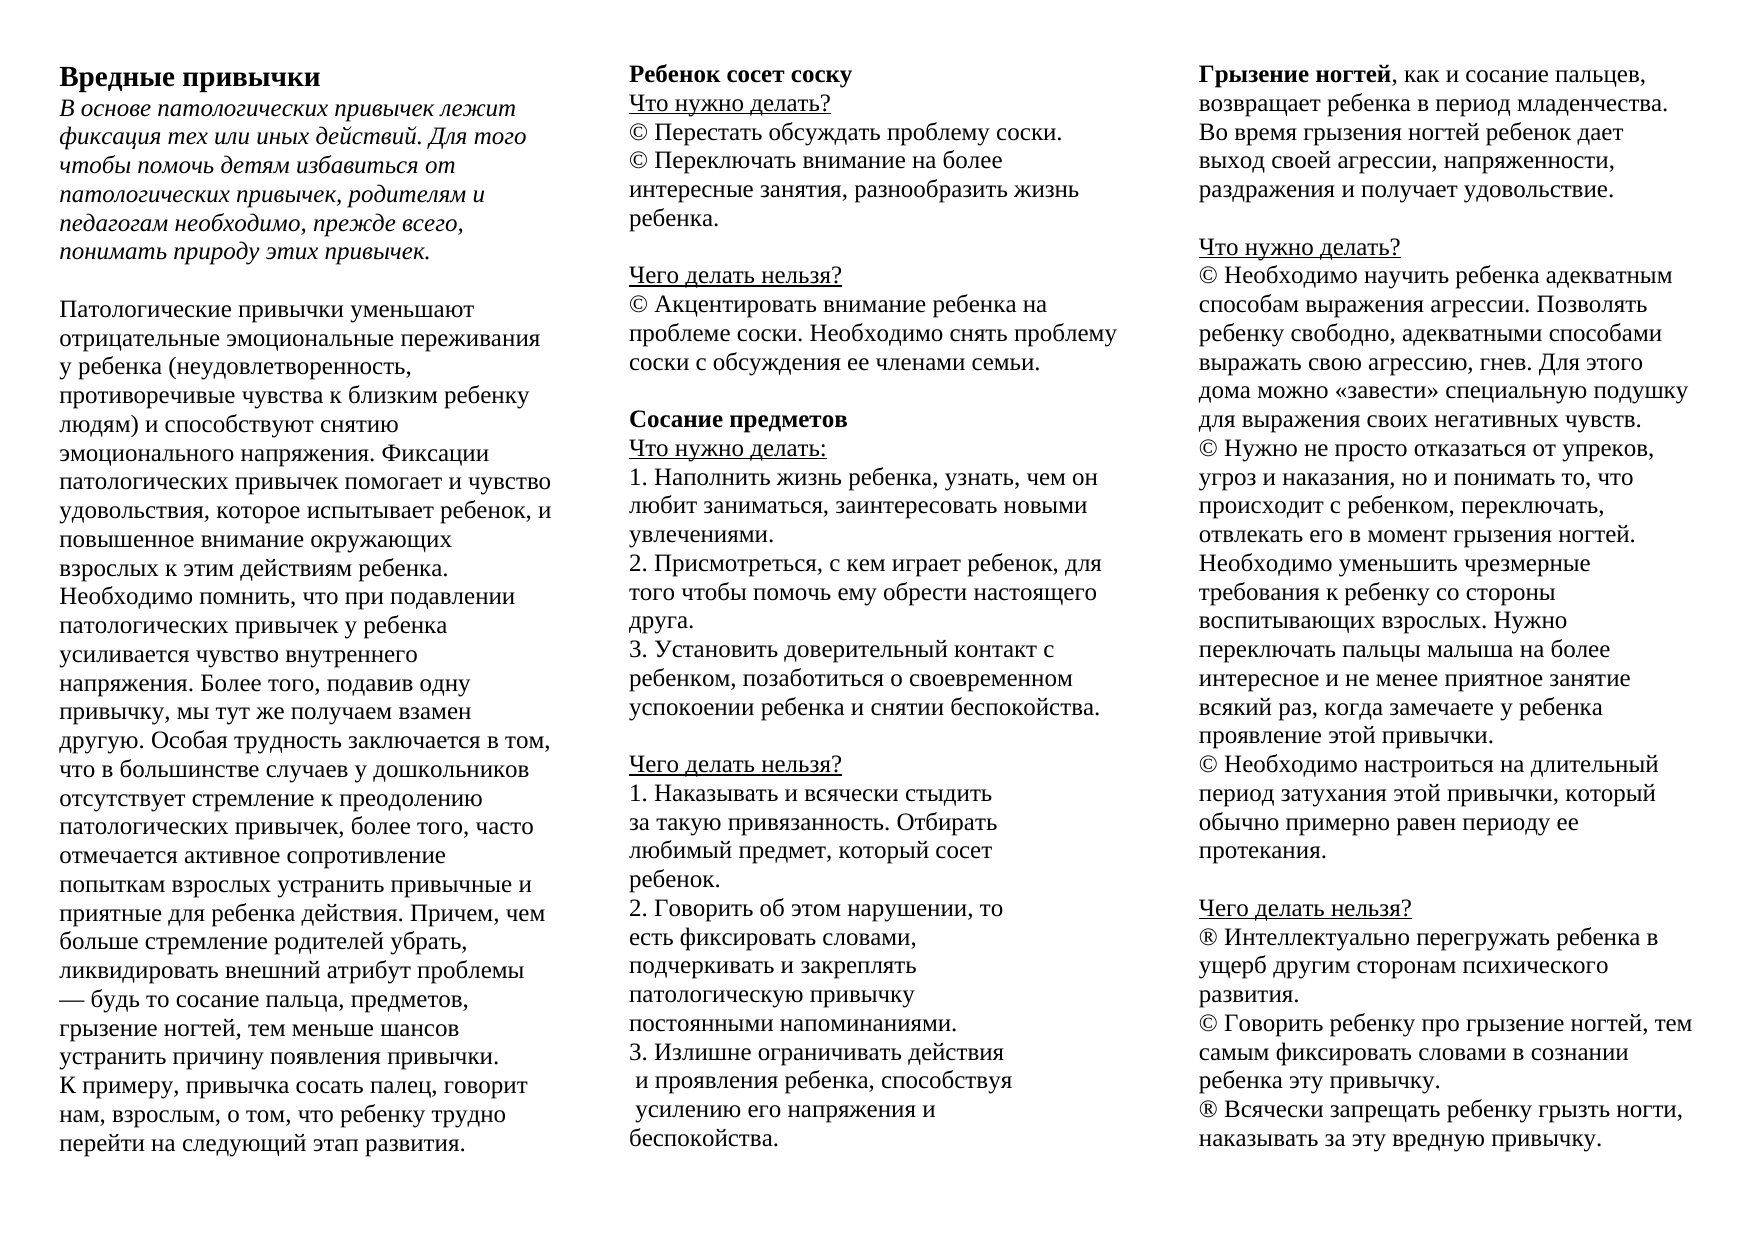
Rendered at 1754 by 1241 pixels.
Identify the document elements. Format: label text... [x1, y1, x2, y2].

text Сосание предметов [629, 404, 1125, 433]
text Чего делать нельзя? [629, 749, 1125, 778]
text и проявления ребенка, способствуя [629, 1065, 1125, 1094]
text 1. Наполнить жизнь ребенка, узнать, чем он любит заниматься, заинтересовать новыми увлечениями. [629, 462, 1125, 548]
text Что нужно делать? [1199, 232, 1695, 260]
text за такую привязанность. Отбирать [629, 807, 1125, 835]
text © Акцентировать внимание ребенка на проблеме соски. Необходимо снять проблему соски с обсуждения ее членами семьи. [629, 289, 1125, 375]
text © Необходимо научить ребенка адекватным способам выражения агрессии. Позволять ребенку свободно, адекватными способами выражать свою агрессию, гнев. Для этого дома можно «завести» специальную подушку для выражения своих негативных чувств. [1199, 260, 1695, 433]
text 2. Говорить об этом нарушении, то [629, 893, 1125, 922]
text © Перестать обсуждать проблему соски. [629, 117, 1125, 145]
text © Говорить ребенку про грызение ногтей, тем самым фиксировать словами в сознании ребенка эту привычку. [1199, 1008, 1695, 1094]
text © Необходимо настроиться на длительный период затухания этой привычки, который обычно примерно равен периоду ее протекания. [1199, 749, 1695, 864]
text © Нужно не просто отказаться от упреков, угроз и наказания, но и понимать то, что происходит с ребенком, переключать, отвлекать его в момент грызения ногтей. Необходимо уменьшить чрезмерные требования к ребенку со стороны воспитывающих взрослых. Нужно переключать пальцы малыша на более интересное и не менее приятное занятие всякий раз, когда замечаете у ребенка проявление этой привычки. [1199, 433, 1695, 749]
text постоянными напоминаниями. [629, 1008, 1125, 1037]
text ® Всячески запрещать ребенку грызть ногти, наказывать за эту вредную привычку. [1199, 1094, 1695, 1152]
text Что нужно делать? [629, 88, 1125, 117]
text 1. Наказывать и всячески стыдить [629, 778, 1125, 807]
text К примеру, привычка сосать палец, говорит нам, взрослым, о том, что ребенку трудно перейти на следующий этап развития. [59, 1070, 555, 1156]
text подчеркивать и закреплять [629, 950, 1125, 979]
text усилению его напряжения и [629, 1094, 1125, 1123]
text Грызение ногтей, как и сосание пальцев, возвращает ребенка в период младенчества. Во время грызения ногтей ребенок дает выход своей агрессии, напряженности, раздражения и получает удовольствие. [1199, 59, 1695, 203]
text 3. Излишне ограничивать действия [629, 1037, 1125, 1065]
text Чего делать нельзя? [629, 260, 1125, 289]
text Вредные привычки [59, 59, 555, 93]
text беспокойства. [629, 1123, 1125, 1152]
text любимый предмет, который сосет [629, 835, 1125, 864]
text Что нужно делать: [629, 433, 1125, 462]
text 2. Присмотреться, с кем играет ребенок, для того чтобы помочь ему обрести настоящего друга. [629, 548, 1125, 634]
text патологическую привычку [629, 979, 1125, 1008]
text В основе патологических привычек лежит фиксация тех или иных действий. Для того чтобы помочь детям избавиться от патологических привычек, родителям и педагогам необходимо, прежде всего, понимать природу этих привычек. [59, 93, 555, 265]
text 3. Установить доверительный контакт с ребенком, позаботиться о своевременном успокоении ребенка и снятии беспокойства. [629, 634, 1125, 720]
text есть фиксировать словами, [629, 922, 1125, 950]
text ® Интеллектуально перегружать ребенка в ущерб другим сторонам психического развития. [1199, 922, 1695, 1008]
text ребенок. [629, 864, 1125, 893]
text Чего делать нельзя? [1199, 893, 1695, 922]
text Патологические привычки уменьшают отрицательные эмоциональные переживания у ребенка (неудовлетворенность, противоречивые чувства к близким ребенку людям) и способствуют снятию эмоционального напряжения. Фиксации патологических привычек помогает и чувство удовольствия, которое испытывает ребенок, и повышенное внимание окружающих взрослых к этим действиям ребенка. Необходимо помнить, что при подавлении патологических привычек у ребенка усиливается чувство внутреннего напряжения. Более того, подавив одну привычку, мы тут же получаем взамен другую. Особая трудность заключается в том, что в большинстве случаев у дошкольников отсутствует стремление к преодолению патологических привычек, более того, часто отмечается активное сопротивление попыткам взрослых устранить привычные и приятные для ребенка действия. Причем, чем больше стремление родителей убрать, ликвидировать внешний атрибут проблемы — будь то сосание пальца, предметов, грызение ногтей, тем меньше шансов устранить причину появления привычки. [59, 294, 555, 1070]
text Ребенок сосет соску [629, 59, 1125, 88]
text © Переключать внимание на более интересные занятия, разнообразить жизнь ребенка. [629, 145, 1125, 232]
